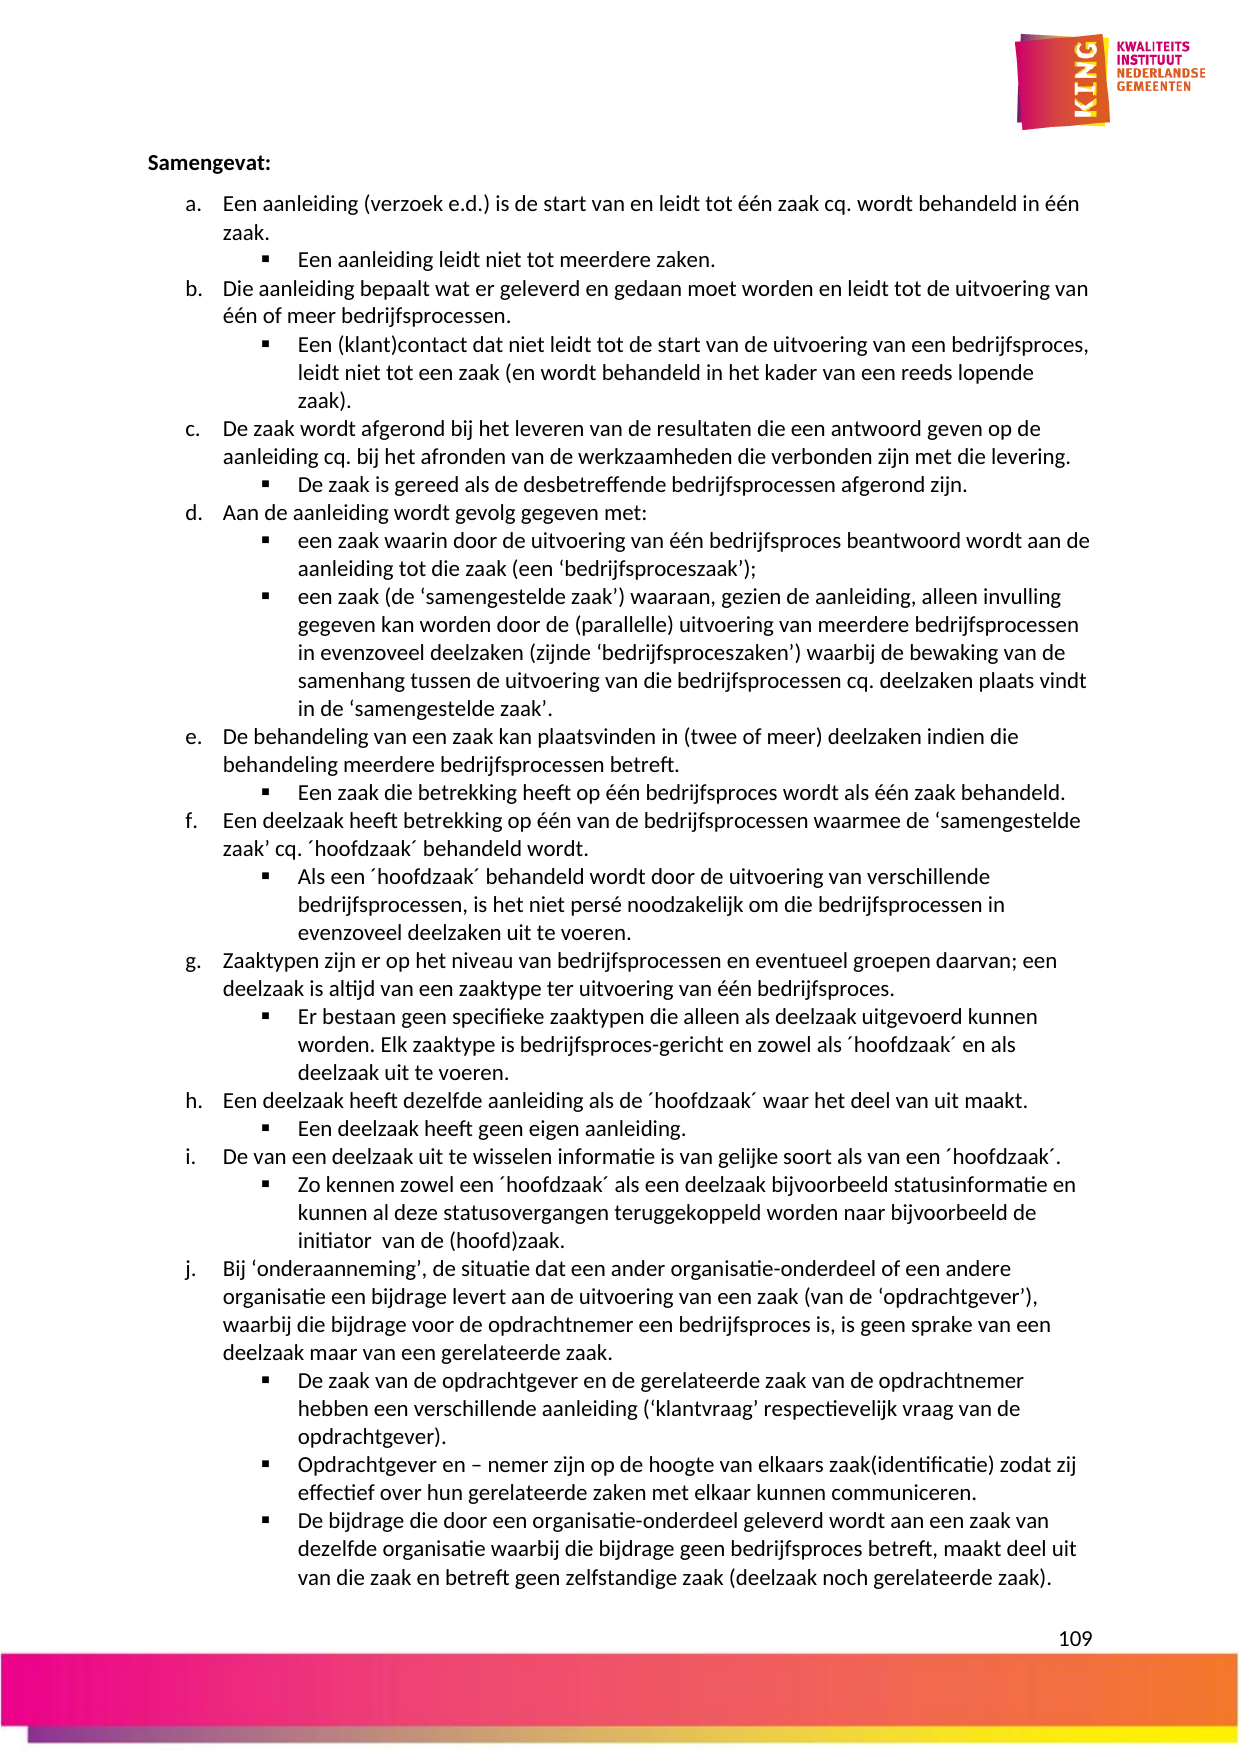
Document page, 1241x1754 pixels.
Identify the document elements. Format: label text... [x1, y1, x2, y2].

list Een zaak die betrekking heeft op één bedrijfsproces wordt als één zaak behandeld. [260, 778, 1093, 806]
list Een deelzaak heeft dezelfde aanleiding als de ´hoofdzaak´ waar het deel van uit maakt. [185, 1086, 1093, 1114]
list Een aanleiding (verzoek e.d.) is de start van en leidt tot één zaak cq. wordt behandeld in één zaak. [185, 189, 1093, 246]
list De zaak wordt afgerond bij het leveren van de resultaten die een antwoord geven op de aanleiding cq. bij het afronden van de werkzaamheden die verbonden zijn met die levering. [185, 414, 1093, 470]
picture [1014, 33, 1206, 131]
list De behandeling van een zaak kan plaatsvinden in (twee of meer) deelzaken indien die behandeling meerdere bedrijfsprocessen betreft. [185, 722, 1093, 778]
list een zaak (de ‘samengestelde zaak’) waaraan, gezien de aanleiding, alleen invulling gegeven kan worden door de (parallelle) uitvoering van meerdere bedrijfsprocessen in evenzoveel deelzaken (zijnde ‘bedrijfsproceszaken’) waarbij de bewaking van de samenhang tussen de uitvoering van die bedrijfsprocessen cq. deelzaken plaats vindt in de ‘samengestelde zaak’. [260, 582, 1093, 722]
list Er bestaan geen specifieke zaaktypen die alleen als deelzaak uitgevoerd kunnen worden. Elk zaaktype is bedrijfsproces-gericht en zowel als ´hoofdzaak´ en als deelzaak uit te voeren. [260, 1002, 1093, 1086]
list Aan de aanleiding wordt gevolg gegeven met: [185, 498, 1093, 526]
list Zo kennen zowel een ´hoofdzaak´ als een deelzaak bijvoorbeeld statusinformatie en kunnen al deze statusovergangen teruggekoppeld worden naar bijvoorbeeld de initiator van de (hoofd)zaak. [260, 1170, 1093, 1254]
list Een aanleiding leidt niet tot meerdere zaken. [260, 246, 1093, 274]
list een zaak waarin door de uitvoering van één bedrijfsproces beantwoord wordt aan de aanleiding tot die zaak (een ‘bedrijfsproceszaak’); [260, 526, 1093, 582]
list Een (klant)contact dat niet leidt tot de start van de uitvoering van een bedrijfsproces, leidt niet tot een zaak (en wordt behandeld in het kader van een reeds lopende zaak). [260, 330, 1093, 414]
list Zaaktypen zijn er op het niveau van bedrijfsprocessen en eventueel groepen daarvan; een deelzaak is altijd van een zaaktype ter uitvoering van één bedrijfsproces. [185, 946, 1093, 1002]
list De bijdrage die door een organisatie-onderdeel geleverd wordt aan een zaak van dezelfde organisatie waarbij die bijdrage geen bedrijfsproces betreft, maakt deel uit van die zaak en betreft geen zelfstandige zaak (deelzaak noch gerelateerde zaak). [260, 1507, 1093, 1591]
list Als een ´hoofdzaak´ behandeld wordt door de uitvoering van verschillende bedrijfsprocessen, is het niet persé noodzakelijk om die bedrijfsprocessen in evenzoveel deelzaken uit te voeren. [260, 862, 1093, 946]
list Opdrachtgever en – nemer zijn op de hoogte van elkaars zaak(identificatie) zodat zij effectief over hun gerelateerde zaken met elkaar kunnen communiceren. [260, 1451, 1093, 1507]
text Samengevat: [148, 148, 1093, 176]
picture [0, 1650, 1239, 1750]
list Die aanleiding bepaalt wat er geleverd en gedaan moet worden en leidt tot de uitvoering van één of meer bedrijfsprocessen. [185, 274, 1093, 330]
list Een deelzaak heeft betrekking op één van de bedrijfsprocessen waarmee de ‘samengestelde zaak’ cq. ´hoofdzaak´ behandeld wordt. [185, 806, 1093, 862]
list De van een deelzaak uit te wisselen informatie is van gelijke soort als van een ´hoofdzaak´. [185, 1142, 1093, 1170]
list De zaak is gereed als de desbetreffende bedrijfsprocessen afgerond zijn. [260, 470, 1093, 498]
list Bij ‘onderaanneming’, de situatie dat een ander organisatie-onderdeel of een andere organisatie een bijdrage levert aan de uitvoering van een zaak (van de ‘opdrachtgever’), waarbij die bijdrage voor de opdrachtnemer een bedrijfsproces is, is geen sprake van een deelzaak maar van een gerelateerde zaak. [185, 1254, 1093, 1366]
list De zaak van de opdrachtgever en de gerelateerde zaak van de opdrachtnemer hebben een verschillende aanleiding (‘klantvraag’ respectievelijk vraag van de opdrachtgever). [260, 1366, 1093, 1451]
list Een deelzaak heeft geen eigen aanleiding. [260, 1114, 1093, 1142]
